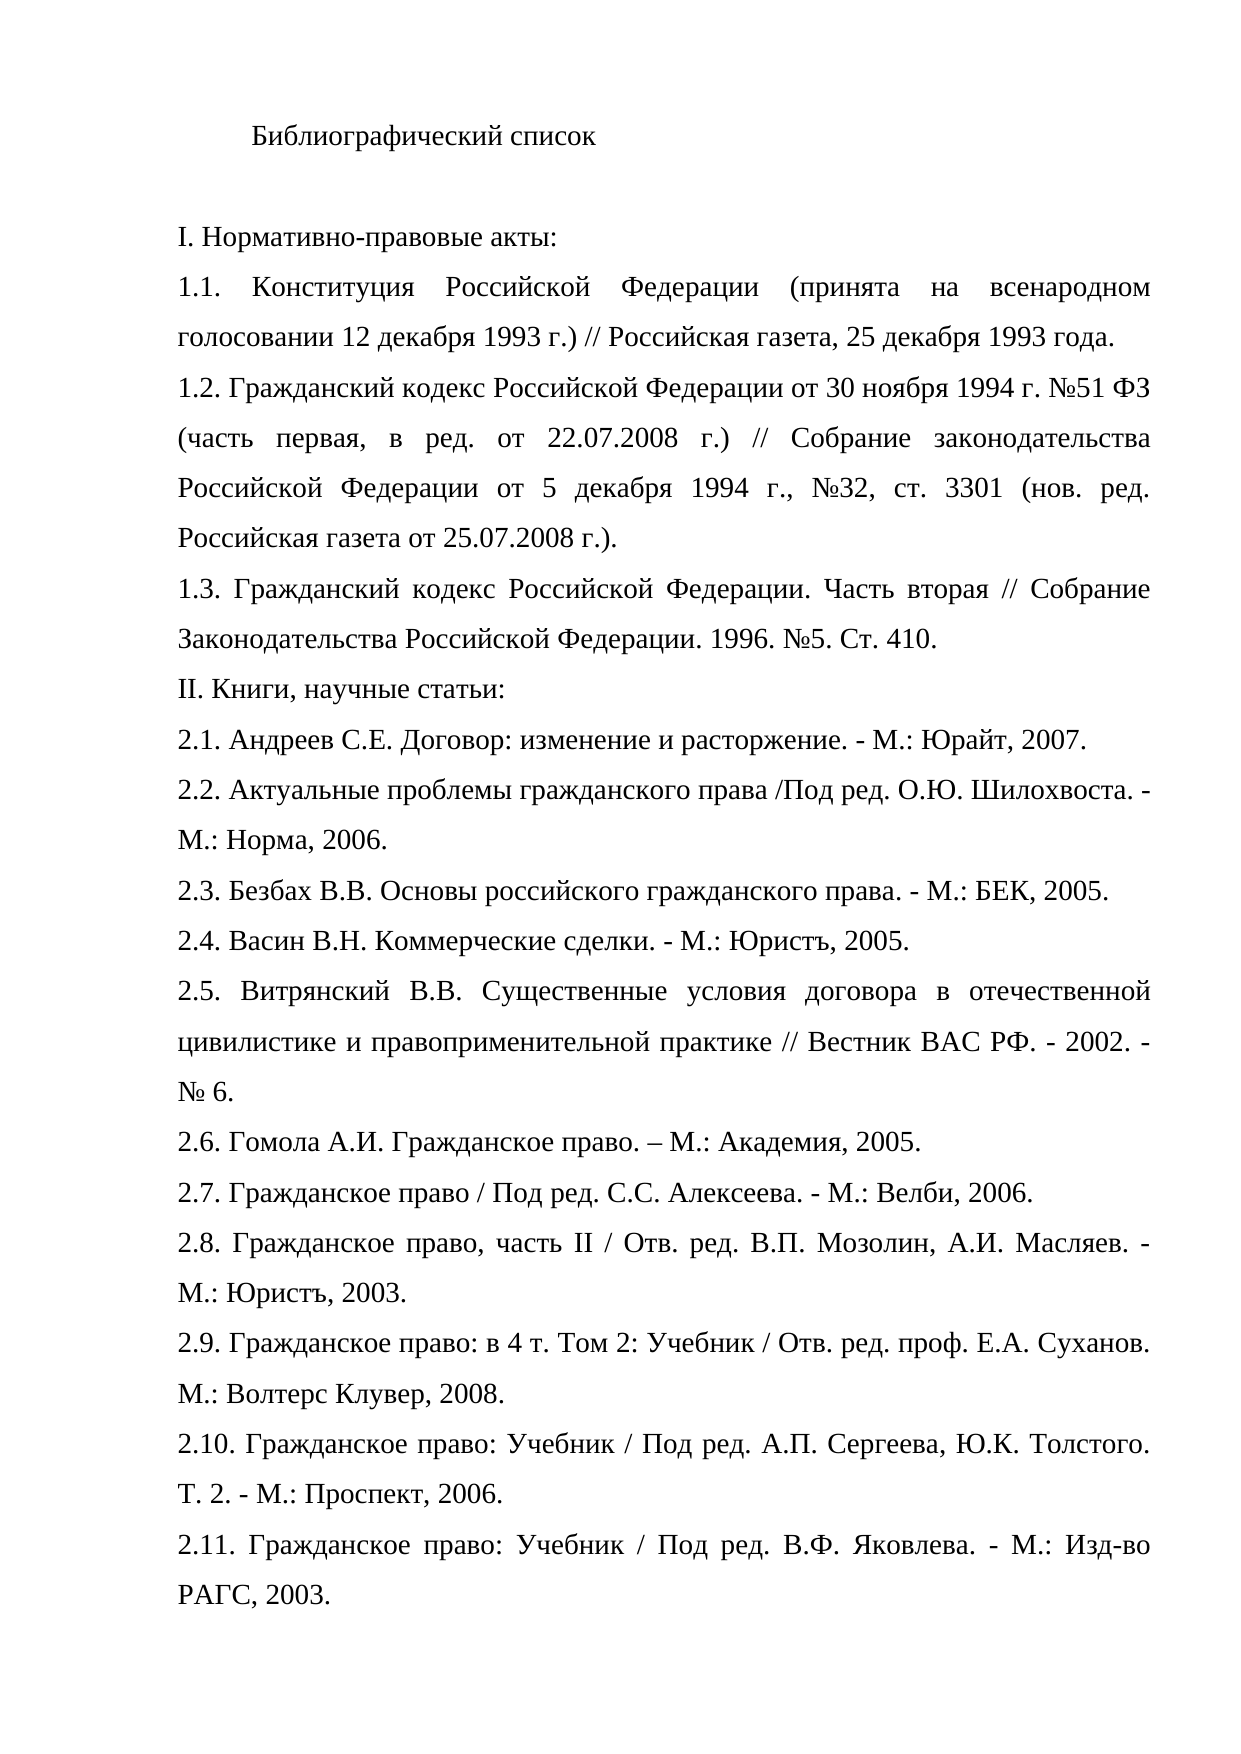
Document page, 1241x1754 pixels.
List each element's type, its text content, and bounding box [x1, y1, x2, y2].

text 1.2. Гражданский кодекс Российской Федерации от 30 ноября . №51 ФЗ (часть первая, в ред. от 22.07.2008 г.) // Собрание законодательства Российской Федерации от 5 декабря 1994 г., №32, ст. 3301 (нов. ред. Российская газета от 25.07.2008 г.). [177, 370, 1152, 554]
text 2.2. Актуальные проблемы гражданского права /Под ред. О.Ю. Шилохвоста. - М.: Норма, 2006. [177, 772, 1152, 856]
text 2.1. Андреев С.Е. Договор: изменение и расторжение. - М.: Юрайт, 2007. [177, 722, 1152, 755]
text 2.8. Гражданское право, часть II / Отв. ред. В.П. Мозолин, А.И. Масляев. - М.: Юристъ, 2003. [177, 1225, 1152, 1309]
text 2.9. Гражданское право: в 4 т. Том 2: Учебник / Отв. ред. проф. Е.А. Суханов. М.: Волтерс Клувер, 2008. [177, 1326, 1152, 1409]
text 2.6. Гомола А.И. Гражданское право. – М.: Академия, 2005. [177, 1124, 1152, 1158]
text 2.3. Безбах В.В. Основы российского гражданского права. - М.: БЕК, 2005. [177, 873, 1152, 906]
text 1.1. Конституция Российской Федерации (принята на всенародном голосовании 12 декабря .) // Российская газета, 25 декабря 1993 года. [177, 269, 1152, 353]
text 2.4. Васин В.Н. Коммерческие сделки. - М.: Юристъ, 2005. [177, 923, 1152, 957]
text 2.11. Гражданское право: Учебник / Под ред. В.Ф. Яковлева. - М.: Изд-во РАГС, 2003. [177, 1527, 1152, 1611]
subtitle Библиографический список [177, 118, 1152, 152]
text II. Книги, научные статьи: [177, 672, 1152, 705]
text I. Нормативно-правовые акты: [177, 219, 1152, 252]
text 2.5. Витрянский В.В. Существенные условия договора в отечественной цивилистике и правоприменительной практике // Вестник ВАС РФ. - 2002. - № 6. [177, 973, 1152, 1108]
text 2.7. Гражданское право / Под ред. С.С. Алексеева. - М.: Велби, 2006. [177, 1175, 1152, 1208]
text 1.3. Гражданский кодекс Российской Федерации. Часть вторая // Собрание Законодательства Российской Федерации. 1996. №5. Ст. 410. [177, 571, 1152, 655]
text 2.10. Гражданское право: Учебник / Под ред. А.П. Сергеева, Ю.К. Толстого. Т. 2. - М.: Проспект, 2006. [177, 1426, 1152, 1510]
